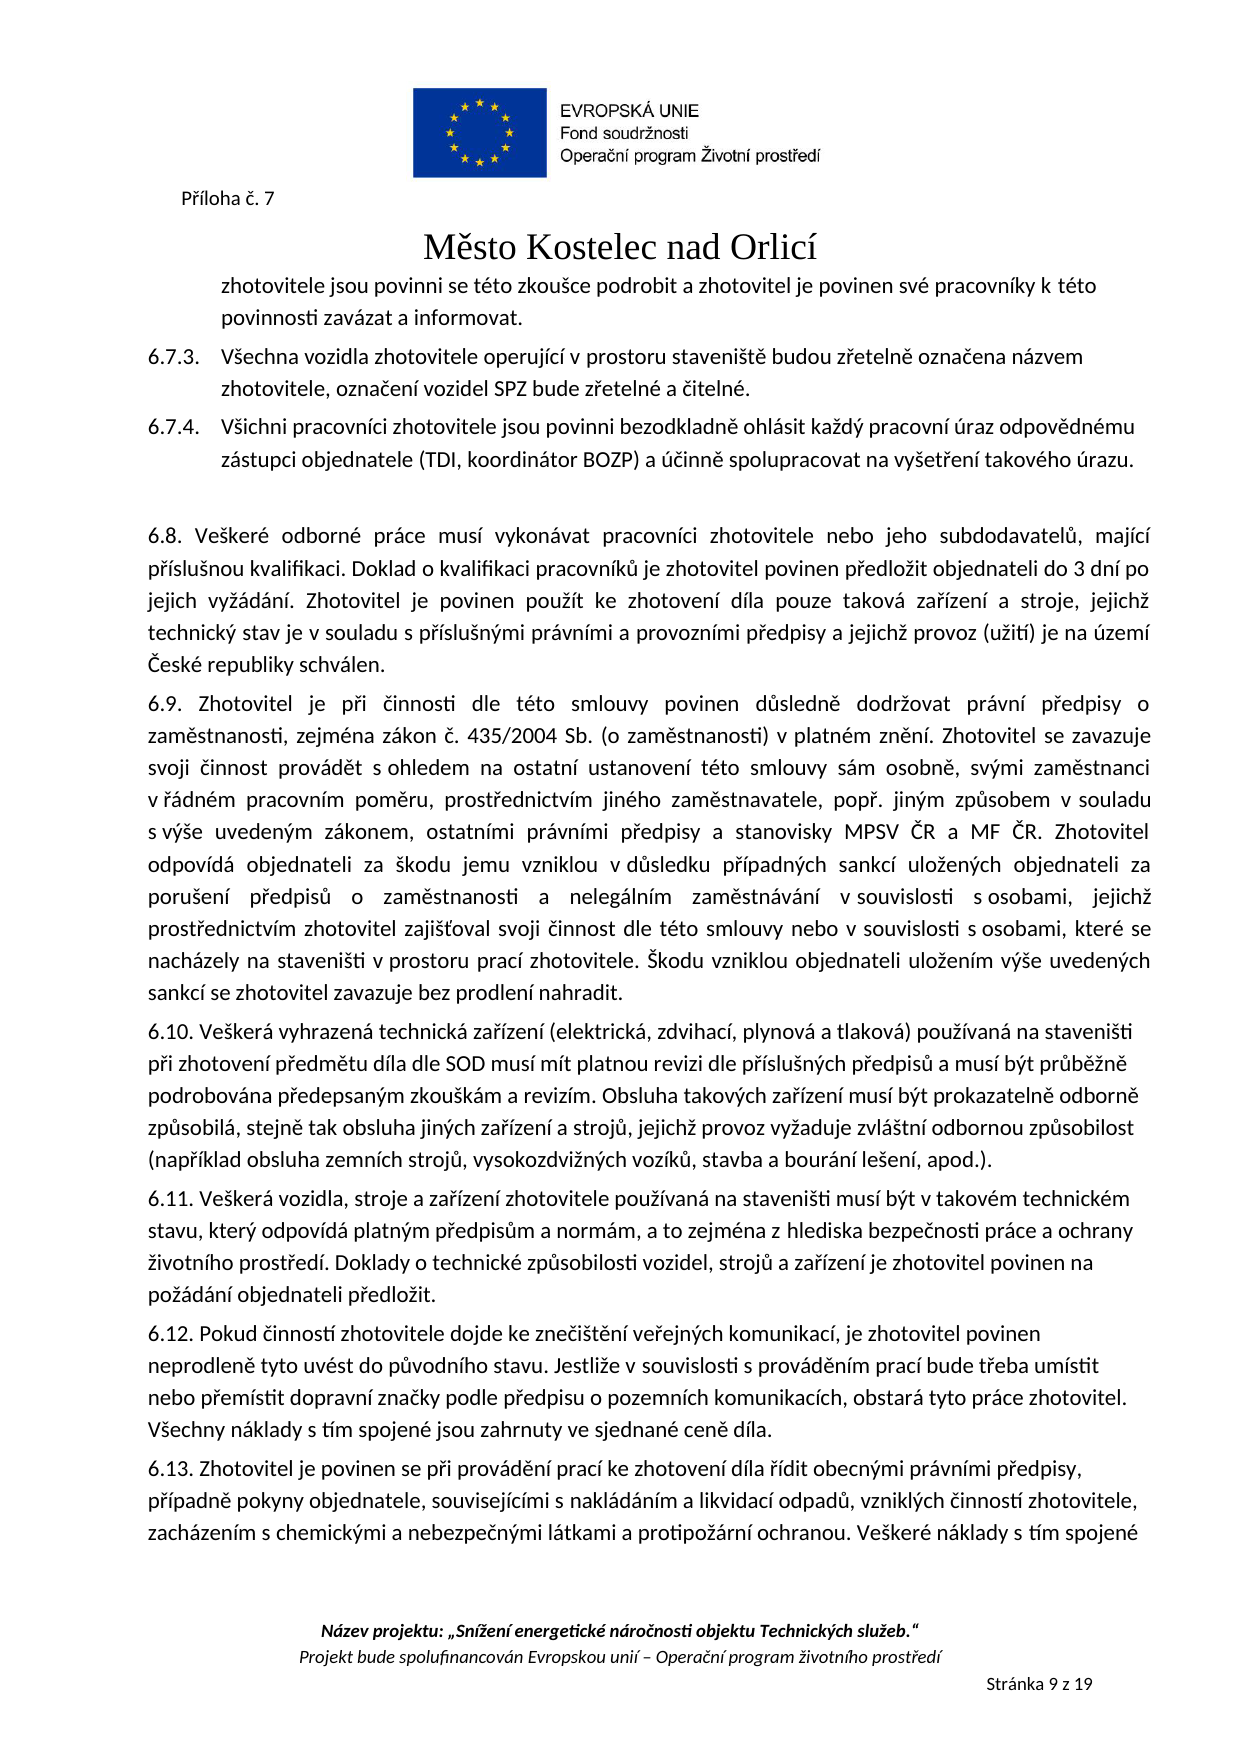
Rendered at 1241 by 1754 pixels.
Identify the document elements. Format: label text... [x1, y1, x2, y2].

text 6.9. Zhotovitel je při činnosti dle této smlouvy povinen důsledně dodržovat právní předpisy o zaměstnanosti, zejména zákon č. 435/2004 Sb. (o zaměstnanosti) v platném znění. Zhotovitel se zavazuje svoji činnost provádět s ohledem na ostatní ustanovení této smlouvy sám osobně, svými zaměstnanci v řádném pracovním poměru, prostřednictvím jiného zaměstnavatele, popř. jiným způsobem v souladu s výše uvedeným zákonem, ostatními právními předpisy a stanovisky MPSV ČR a MF ČR. Zhotovitel odpovídá objednateli za škodu jemu vzniklou v důsledku případných sankcí uložených objednateli za porušení předpisů o zaměstnanosti a nelegálním zaměstnávání v souvislosti s osobami, jejichž prostřednictvím zhotovitel zajišťoval svoji činnost dle této smlouvy nebo v souvislosti s osobami, které se nacházely na staveništi v prostoru prací zhotovitele. Škodu vzniklou objednateli uložením výše uvedených sankcí se zhotovitel zavazuje bez prodlení nahradit. [148, 689, 1152, 1006]
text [148, 1454, 1152, 1546]
text 6.10. Veškerá vyhrazená technická zařízení (elektrická, zdvihací, plynová a tlaková) používaná na staveništi při zhotovení předmětu díla dle SOD musí mít platnou revizi dle příslušných předpisů a musí být průběžně podrobována předepsaným zkouškám a revizím. Obsluha takových zařízení musí být prokazatelně odborně způsobilá, stejně tak obsluha jiných zařízení a strojů, jejichž provoz vyžaduje zvláštní odbornou způsobilost (například obsluha zemních strojů, vysokozdvižných vozíků, stavba a bourání lešení, apod.). [148, 1017, 1152, 1174]
text 6.12. Pokud činností zhotovitele dojde ke znečištění veřejných komunikací, je zhotovitel povinen neprodleně tyto uvést do původního stavu. Jestliže v souvislosti s prováděním prací bude třeba umístit nebo přemístit dopravní značky podle předpisu o pozemních komunikacích, obstará tyto práce zhotovitel. Všechny náklady s tím spojené jsou zahrnuty ve sjednané ceně díla. [148, 1319, 1152, 1444]
text 6.11. Veškerá vozidla, stroje a zařízení zhotovitele používaná na staveništi musí být v takovém technickém stavu, který odpovídá platným předpisům a normám, a to zejména z hlediska bezpečnosti práce a ochrany životního prostředí. Doklady o technické způsobilosti vozidel, strojů a zařízení je zhotovitel povinen na požádání objednateli předložit. [148, 1184, 1152, 1309]
text 6.8. Veškeré odborné práce musí vykonávat pracovníci zhotovitele nebo jeho subdodavatelů, mající příslušnou kvalifikaci. Doklad o kvalifikaci pracovníků je zhotovitel povinen předložit objednateli do 3 dní po jejich vyžádání. Zhotovitel je povinen použít ke zhotovení díla pouze taková zařízení a stroje, jejichž technický stav je v souladu s příslušnými právními a provozními předpisy a jejichž provoz (užití) je na území České republiky schválen. [148, 522, 1152, 678]
text 6.7.3. Všechna vozidla zhotovitele operující v prostoru staveniště budou zřetelně označena názvem zhotovitele, označení vozidel SPZ bude zřetelné a čitelné. [148, 342, 1152, 402]
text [148, 271, 1152, 331]
text 6.7.4. Všichni pracovníci zhotovitele jsou povinni bezodkladně ohlásit každý pracovní úraz odpovědnému zástupci objednatele (TDI, koordinátor BOZP) a účinně spolupracovat na vyšetření takového úrazu. [148, 412, 1152, 473]
